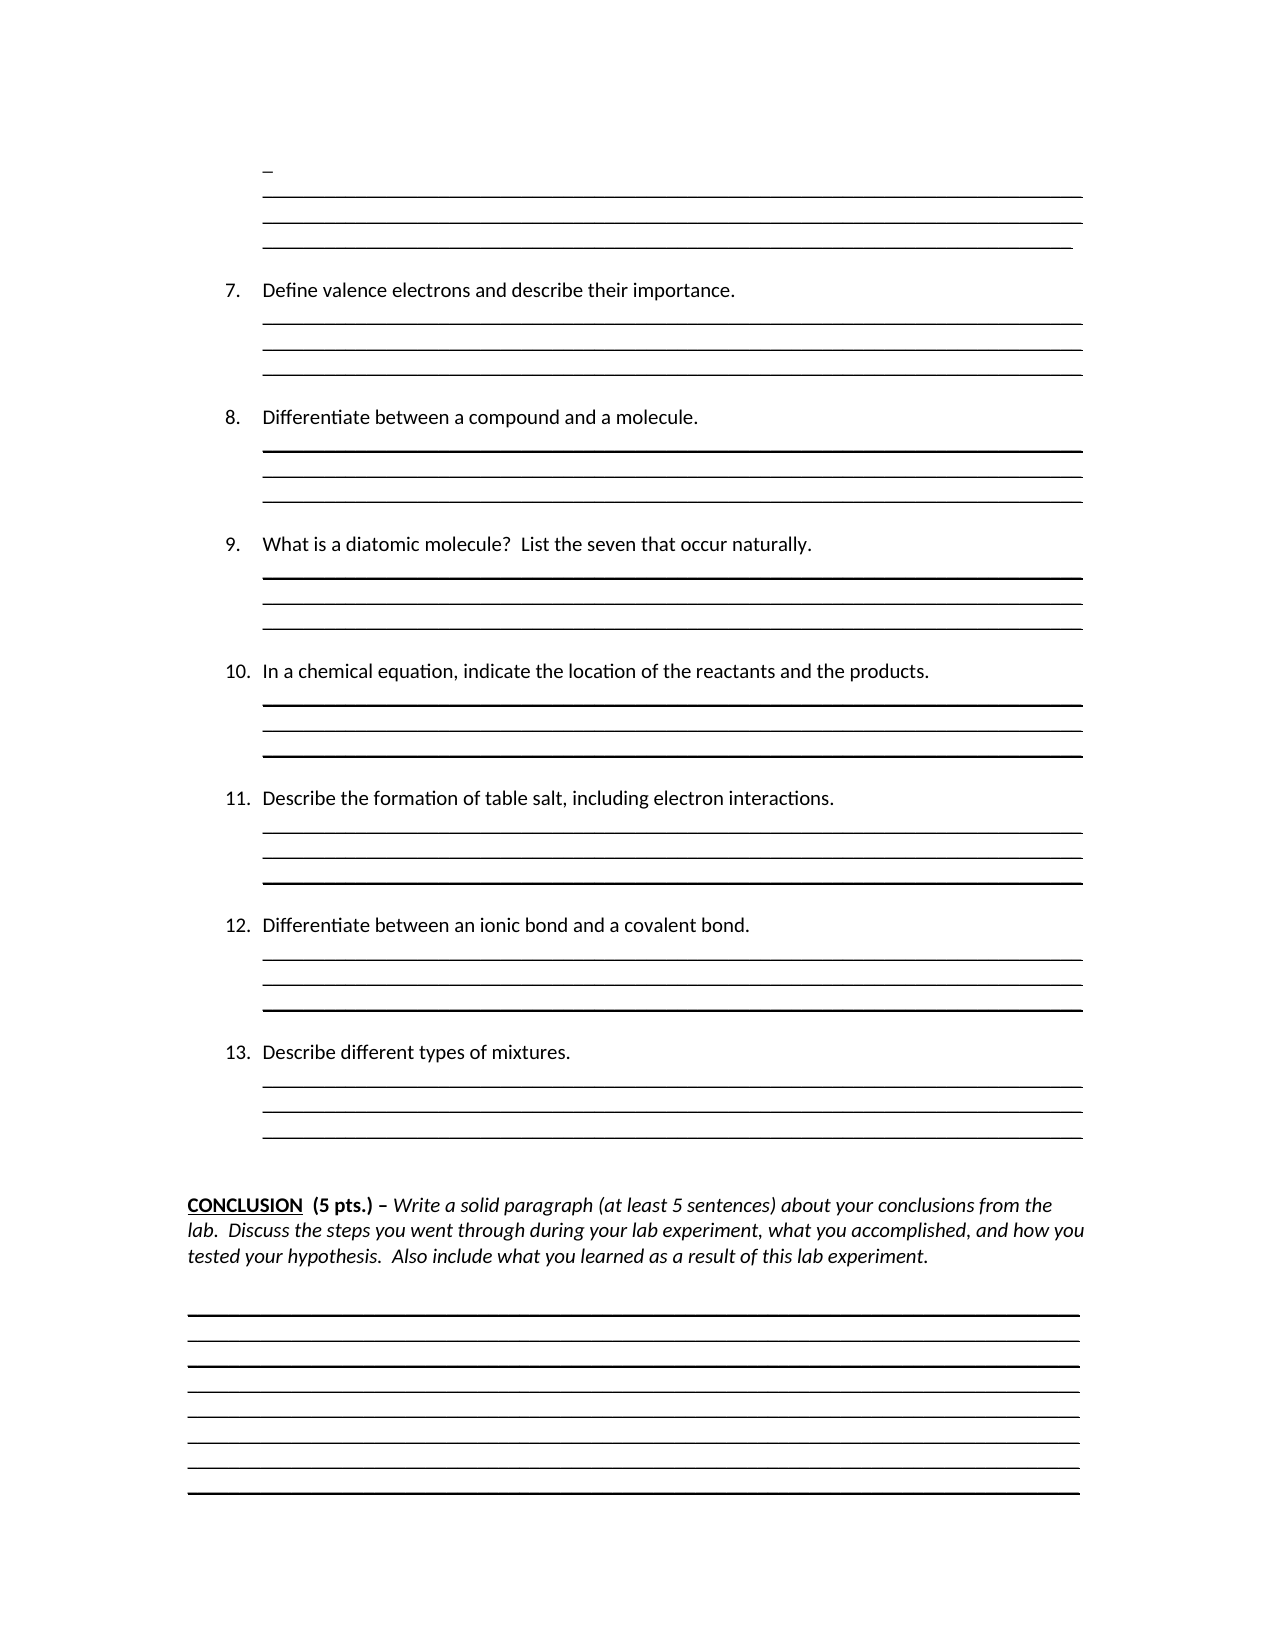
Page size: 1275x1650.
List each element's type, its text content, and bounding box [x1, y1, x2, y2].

text ____________________________________________________________________________________________________________________________________________________________________________ [187, 1446, 1087, 1497]
list Differentiate between a compound and a molecule. [225, 404, 1087, 429]
list In a chemical equation, indicate the location of the reactants and the products. [225, 658, 1087, 684]
list Describe different types of mixtures. [225, 1039, 1087, 1065]
list What is a diatomic molecule? List the seven that occur naturally. [225, 531, 1087, 557]
text ____________________________________________________________________________________________________________________________________________________________________________________________________________________________________________________________________________________________________________________________________________________________________________________________________________________________________________________________________________________________________________________________________ [187, 1294, 1087, 1446]
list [262, 150, 1087, 252]
list Define valence electrons and describe their importance. [225, 277, 1087, 302]
text CONCLUSION (5 pts.) – Write a solid paragraph (at least 5 sentences) about your conclusions from the lab. Discuss the steps you went through during your lab experiment, what you accomplished, and how you tested your hypothesis. Also include what you learned as a result of this lab experiment. [187, 1192, 1087, 1268]
list Differentiate between an ionic bond and a covalent bond. [225, 912, 1087, 938]
list Describe the formation of table salt, including electron interactions. [225, 785, 1087, 811]
